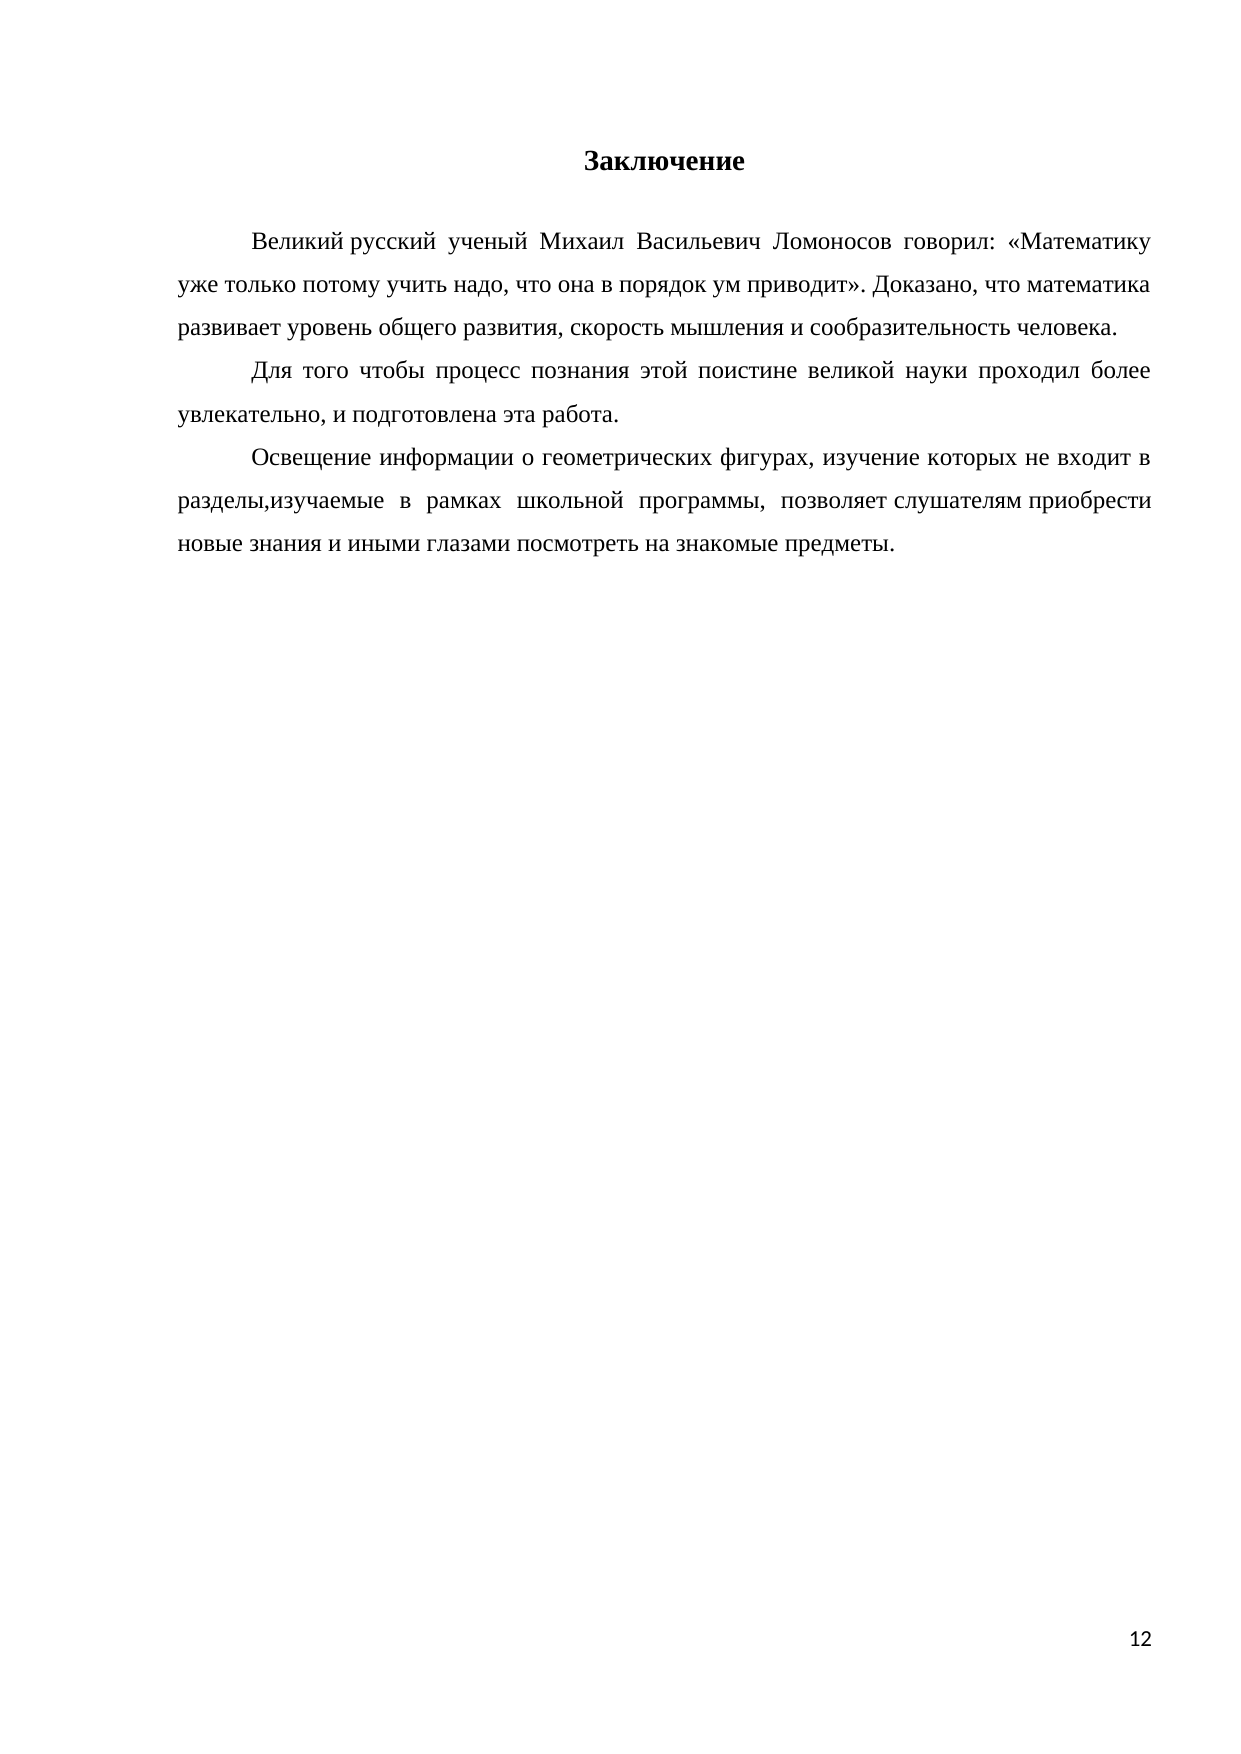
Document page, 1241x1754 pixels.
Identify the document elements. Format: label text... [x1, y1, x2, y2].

subtitle Заключение [177, 143, 1152, 177]
text Великий русский ученый Михаил Васильевич Ломоносов говорил: «Математику уже только потому учить надо, что она в порядок ум приводит». Доказано, что математика развивает уровень общего развития, скорость мышления и сообразительность человека. [177, 226, 1152, 341]
text Для того чтобы процесс познания этой поистине великой науки проходил более увлекательно, и подготовлена эта работа. [177, 356, 1152, 427]
text Освещение информации о геометрических фигурах, изучение которых не входит в разделы,изучаемые в рамках школьной программы, позволяет слушателям приобрести новые знания и иными глазами посмотреть на знакомые предметы. [177, 442, 1152, 557]
